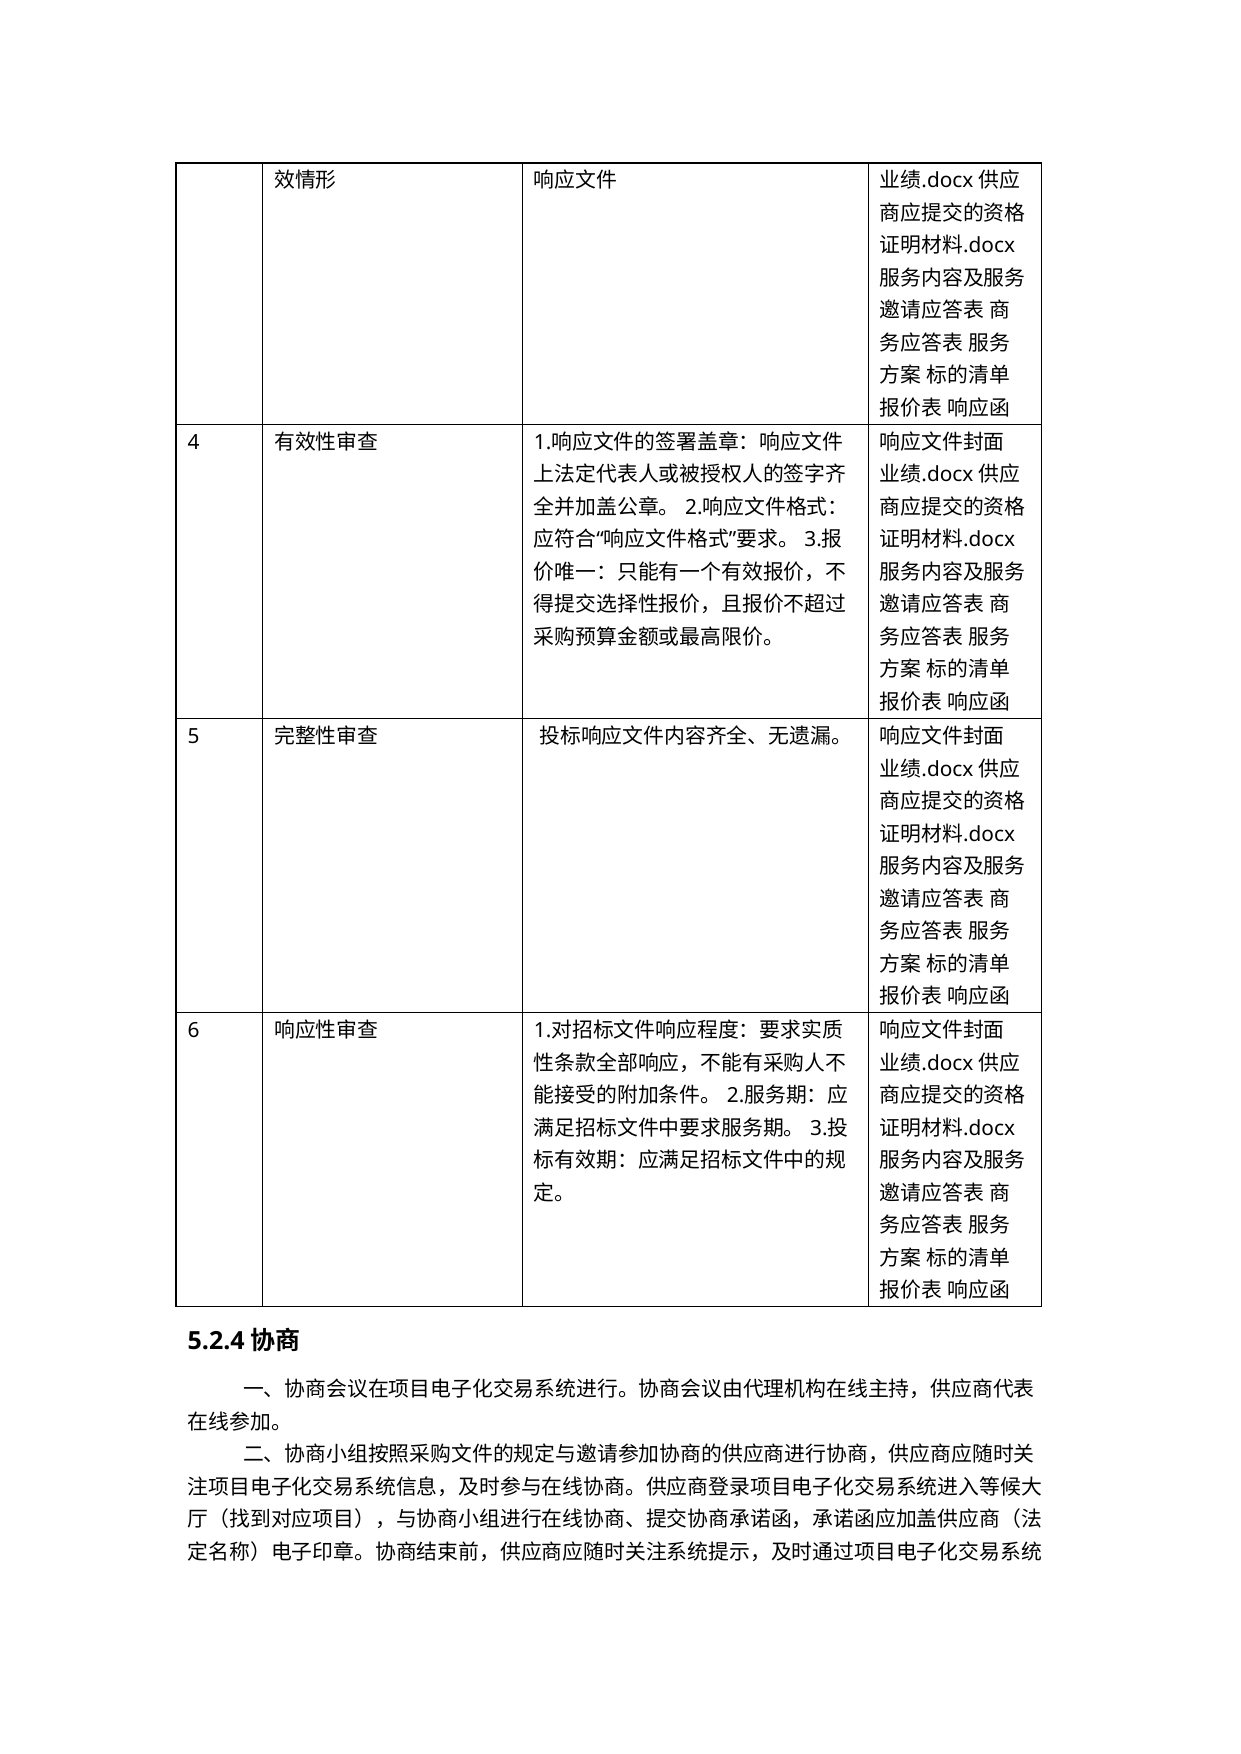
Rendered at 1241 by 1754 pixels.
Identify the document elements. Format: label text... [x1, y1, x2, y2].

table_cell 5 [177, 719, 262, 1012]
table_cell 1.对招标文件响应程度：要求实质性条款全部响应，不能有采购人不能接受的附加条件。 2.服务期：应满足招标文件中要求服务期。 3.投标有效期：应满足招标文件中的规定。 [523, 1013, 868, 1306]
text 5.2.4协商 [187, 1307, 1053, 1372]
table_cell 投标响应文件内容齐全、无遗漏。 [523, 719, 868, 1012]
table_cell 响应文件封面 业绩.docx 供应商应提交的资格证明材料.docx 服务内容及服务邀请应答表 商务应答表 服务方案 标的清单 报价表 响应函 [869, 1013, 1041, 1306]
table_cell 1.响应文件的签署盖章：响应文件上法定代表人或被授权人的签字齐全并加盖公章。 2.响应文件格式：应符合“响应文件格式”要求。 3.报价唯一：只能有一个有效报价，不得提交选择性报价，且报价不超过采购预算金额或最高限价。 [523, 425, 868, 718]
table_cell 4 [177, 425, 262, 718]
table_cell 响应文件封面 业绩.docx 供应商应提交的资格证明材料.docx 服务内容及服务邀请应答表 商务应答表 服务方案 标的清单 报价表 响应函 [869, 719, 1041, 1012]
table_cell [869, 164, 1041, 423]
table_cell 3 [177, 164, 262, 423]
text 一、协商会议在项目电子化交易系统进行。协商会议由代理机构在线主持，供应商代表在线参加。 [187, 1372, 1053, 1437]
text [187, 1437, 1053, 1567]
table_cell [869, 425, 1041, 718]
table_cell 不属于招标文件规定的无效情形 [263, 164, 522, 423]
table_cell 6 [177, 1013, 262, 1306]
table_cell 响应性审查 [263, 1013, 522, 1306]
table_cell 有效性审查 [263, 425, 522, 718]
table_cell 投标人按照招标文件要求上传投标响应文件 [523, 164, 868, 423]
table_cell 完整性审查 [263, 719, 522, 1012]
